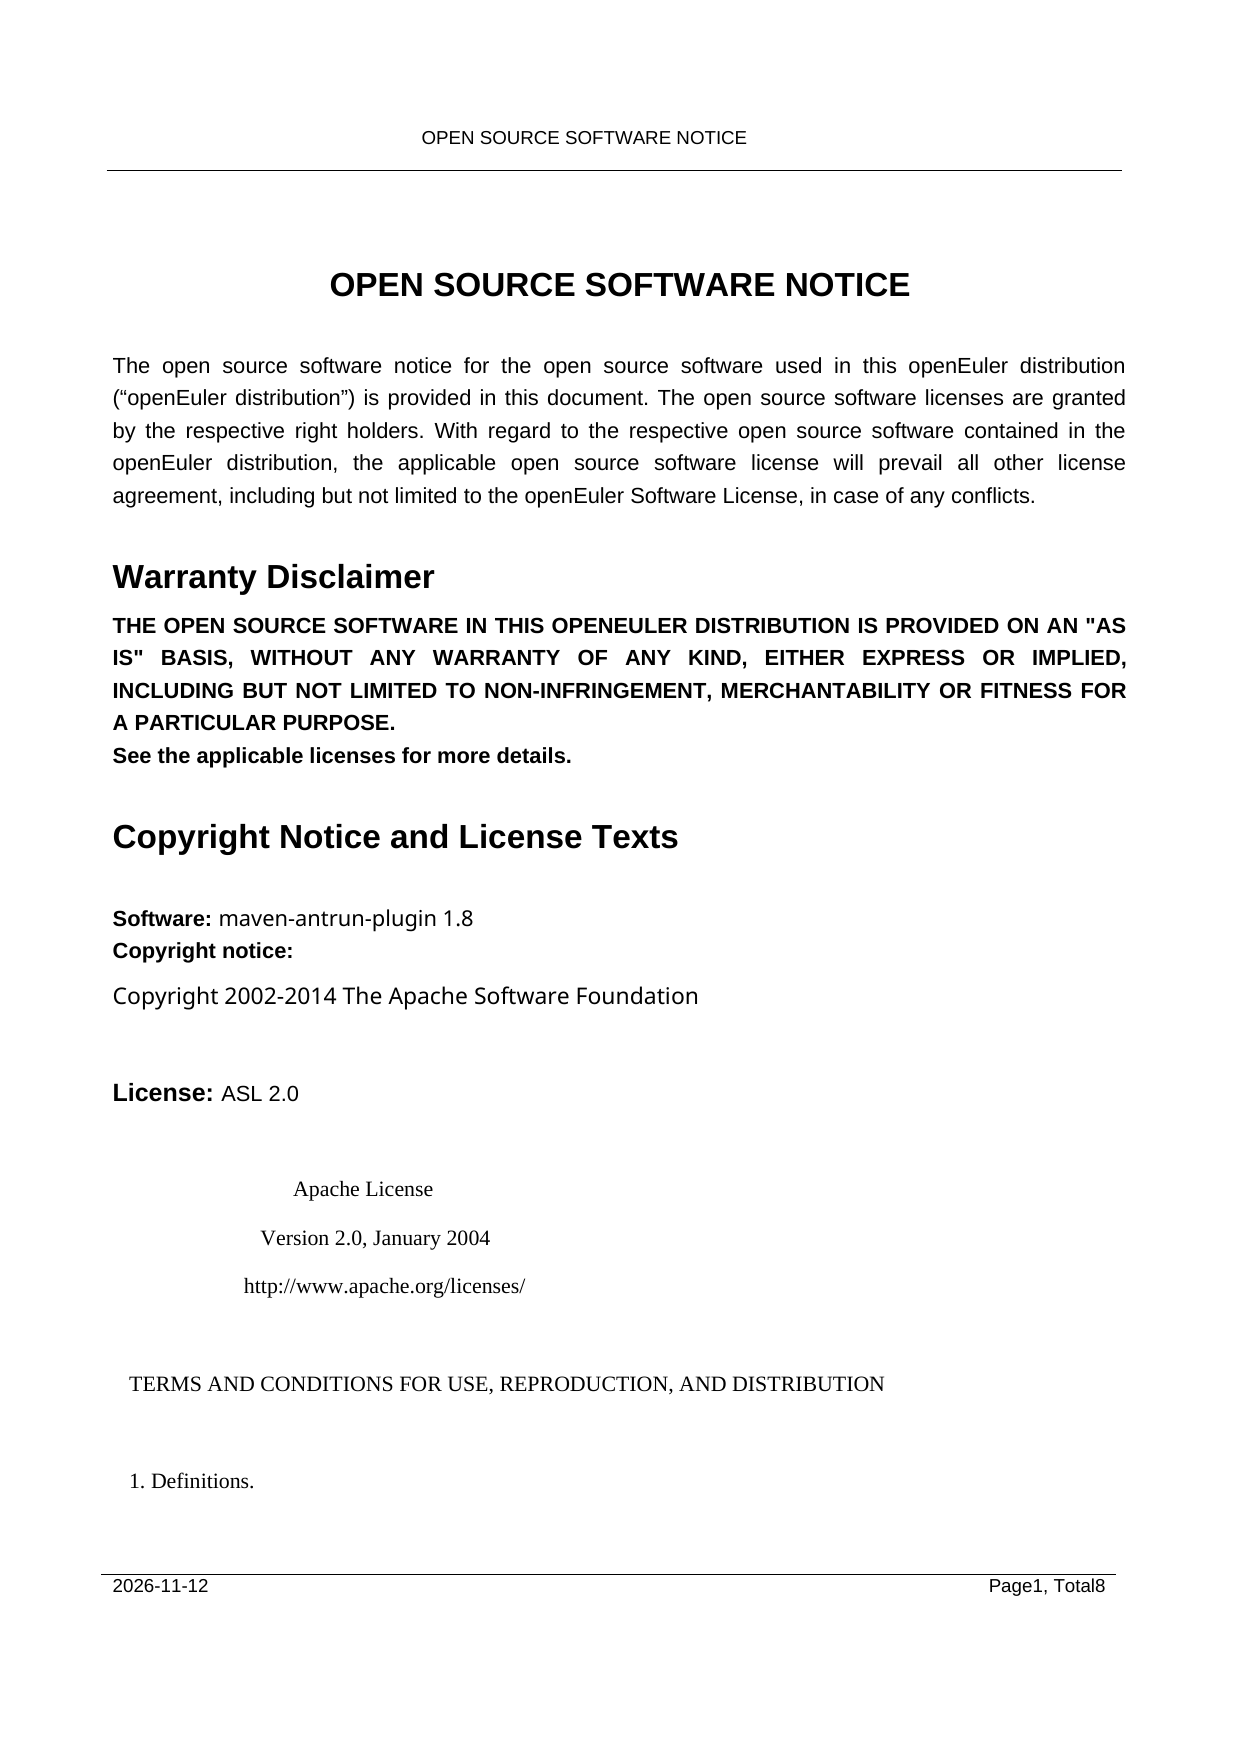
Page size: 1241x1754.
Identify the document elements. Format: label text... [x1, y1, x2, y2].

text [112, 1123, 1128, 1497]
text OPEN SOURCE SOFTWARE NOTICE [112, 251, 1128, 316]
text Copyright Notice and License Texts [112, 804, 1128, 869]
text Copyright notice: [112, 934, 1128, 966]
text Warranty Disclaimer [112, 544, 1128, 609]
text THE OPEN SOURCE SOFTWARE IN THIS OPENEULER DISTRIBUTION IS PROVIDED ON AN "AS IS" BASIS, WITHOUT ANY WARRANTY OF ANY KIND, EITHER EXPRESS OR IMPLIED, INCLUDING BUT NOT LIMITED TO NON-INFRINGEMENT, MERCHANTABILITY OR FITNESS FOR A PARTICULAR PURPOSE. See the applicable licenses for more details. [112, 609, 1128, 771]
text Copyright 2002-2014 The Apache Software Foundation [112, 979, 1128, 1060]
text Software: maven-antrun-plugin 1.8 [112, 901, 1128, 934]
text License: ASL 2.0 [112, 1077, 1128, 1109]
text The open source software notice for the open source software used in this openEuler distribution (“openEuler distribution”) is provided in this document. The open source software licenses are granted by the respective right holders. With regard to the respective open source software contained in the openEuler distribution, the applicable open source software license will prevail all other license agreement, including but not limited to the openEuler Software License, in case of any conflicts. [112, 349, 1128, 511]
